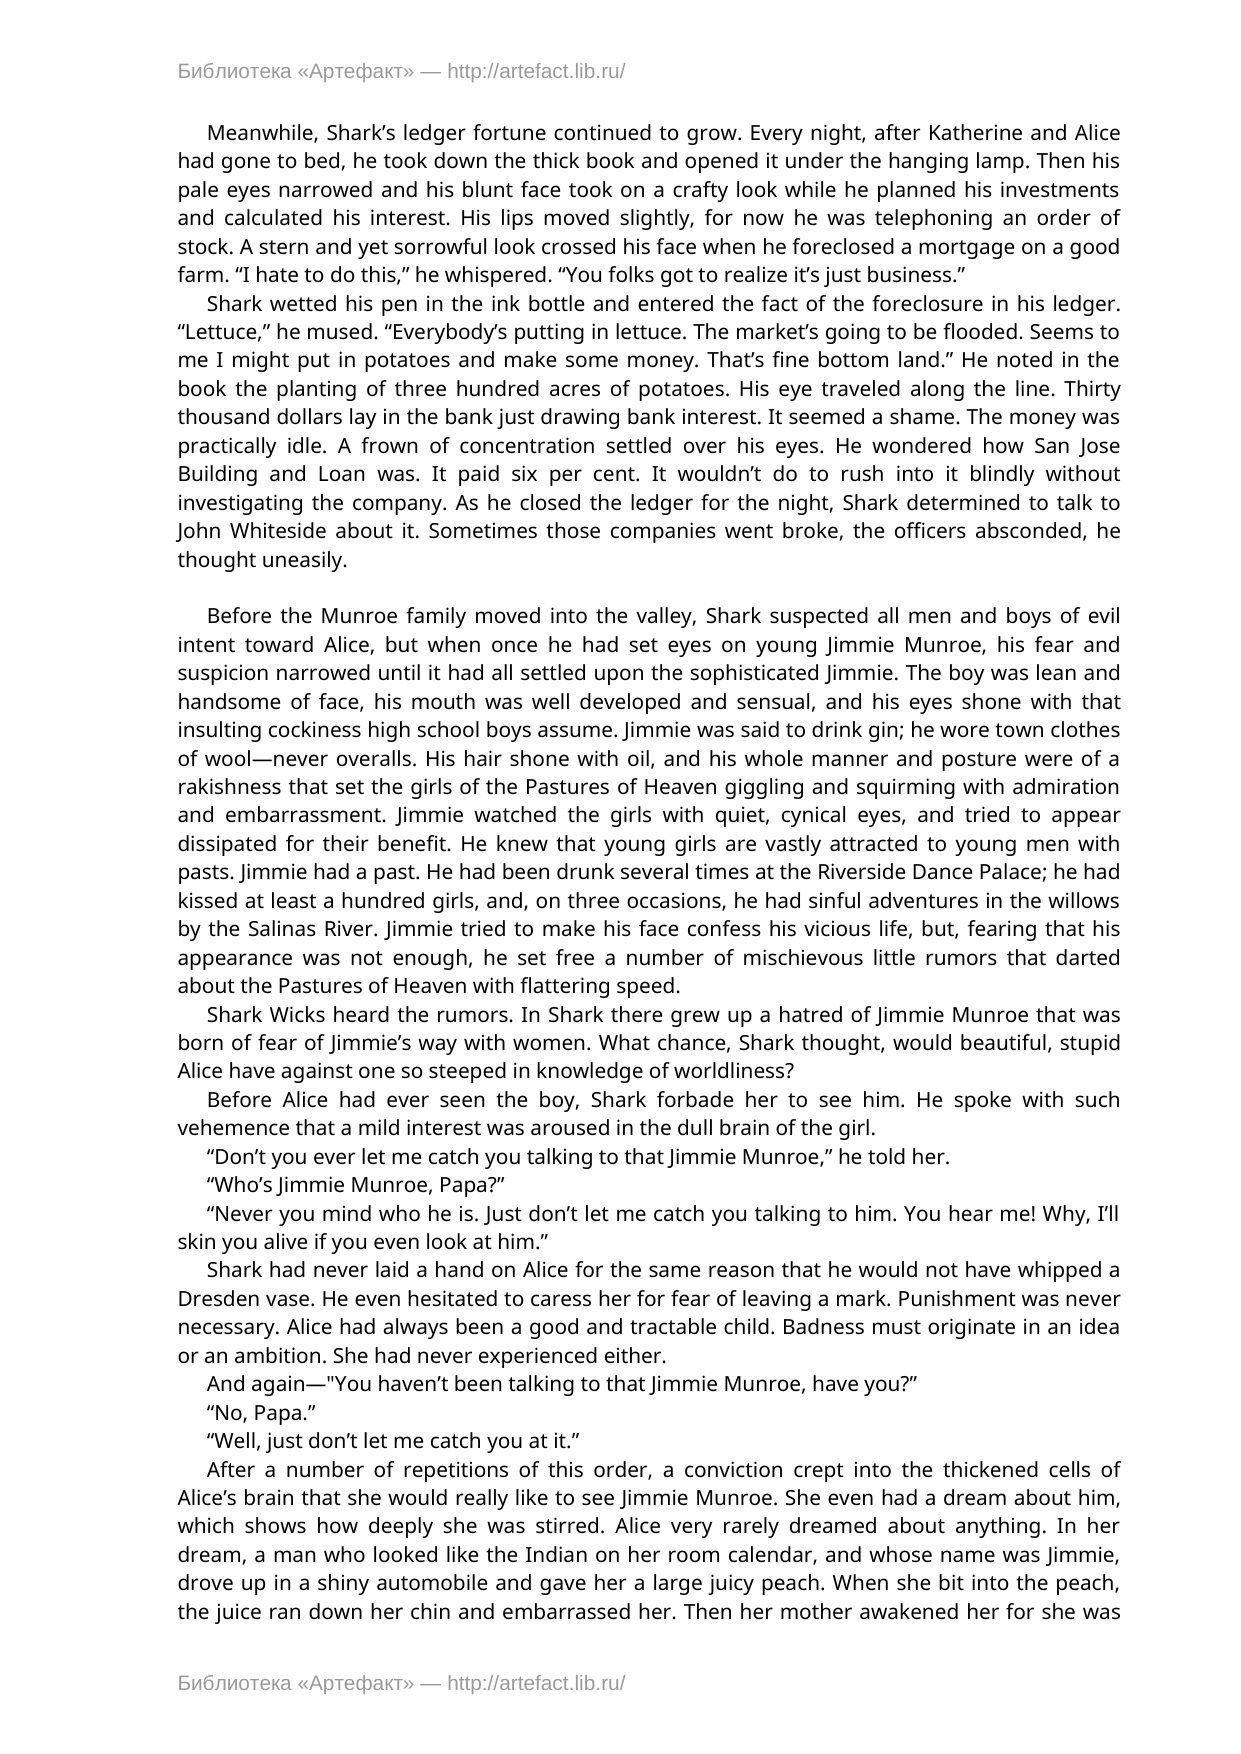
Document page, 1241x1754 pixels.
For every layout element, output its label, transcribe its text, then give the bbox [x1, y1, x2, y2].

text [177, 1455, 1122, 1625]
text “Who’s Jimmie Munroe, Papa?” [177, 1170, 1122, 1199]
text “Don’t you ever let me catch you talking to that Jimmie Munroe,” he told her. [177, 1142, 1122, 1170]
text Shark had never laid a hand on Alice for the same reason that he would not have whipped a Dresden vase. He even hesitated to caress her for fear of leaving a mark. Punishment was never necessary. Alice had always been a good and tractable child. Badness must originate in an idea or an ambition. She had never experienced either. [177, 1256, 1122, 1369]
text Before Alice had ever seen the boy, Shark forbade her to see him. He spoke with such vehemence that a mild interest was aroused in the dull brain of the girl. [177, 1085, 1122, 1142]
text Meanwhile, Shark’s ledger fortune continued to grow. Every night, after Katherine and Alice had gone to bed, he took down the thick book and opened it under the hanging lamp. Then his pale eyes narrowed and his blunt face took on a crafty look while he planned his investments and calculated his interest. His lips moved slightly, for now he was telephoning an order of stock. A stern and yet sorrowful look crossed his face when he foreclosed a mortgage on a good farm. “I hate to do this,” he whispered. “You folks got to realize it’s just business.” [177, 118, 1122, 289]
text “Never you mind who he is. Just don’t let me catch you talking to him. You hear me! Why, I’ll skin you alive if you even look at him.” [177, 1199, 1122, 1256]
text And again—"You haven’t been talking to that Jimmie Munroe, have you?” [177, 1369, 1122, 1398]
text “Well, just don’t let me catch you at it.” [177, 1426, 1122, 1455]
text Shark Wicks heard the rumors. In Shark there grew up a hatred of Jimmie Munroe that was born of fear of Jimmie’s way with women. What chance, Shark thought, would beautiful, stupid Alice have against one so steeped in knowledge of worldliness? [177, 1000, 1122, 1085]
text “No, Papa.” [177, 1398, 1122, 1426]
text Shark wetted his pen in the ink bottle and entered the fact of the foreclosure in his ledger. “Lettuce,” he mused. “Everybody’s putting in lettuce. The market’s going to be flooded. Seems to me I might put in potatoes and make some money. That’s fine bottom land.” He noted in the book the planting of three hundred acres of potatoes. His eye traveled along the line. Thirty thousand dollars lay in the bank just drawing bank interest. It seemed a shame. The money was practically idle. A frown of concentration settled over his eyes. He wondered how San Jose Building and Loan was. It paid six per cent. It wouldn’t do to rush into it blindly without investigating the company. As he closed the ledger for the night, Shark determined to talk to John Whiteside about it. Sometimes those companies went broke, the officers absconded, he thought uneasily. [177, 289, 1122, 573]
text Before the Munroe family moved into the valley, Shark suspected all men and boys of evil intent toward Alice, but when once he had set eyes on young Jimmie Munroe, his fear and suspicion narrowed until it had all settled upon the sophisticated Jimmie. The boy was lean and handsome of face, his mouth was well developed and sensual, and his eyes shone with that insulting cockiness high school boys assume. Jimmie was said to drink gin; he wore town clothes of wool—never overalls. His hair shone with oil, and his whole manner and posture were of a rakishness that set the girls of the Pastures of Heaven giggling and squirming with admiration and embarrassment. Jimmie watched the girls with quiet, cynical eyes, and tried to appear dissipated for their benefit. He knew that young girls are vastly attracted to young men with pasts. Jimmie had a past. He had been drunk several times at the Riverside Dance Palace; he had kissed at least a hundred girls, and, on three occasions, he had sinful adventures in the willows by the Salinas River. Jimmie tried to make his face confess his vicious life, but, fearing that his appearance was not enough, he set free a number of mischievous little rumors that darted about the Pastures of Heaven with flattering speed. [177, 602, 1122, 1000]
